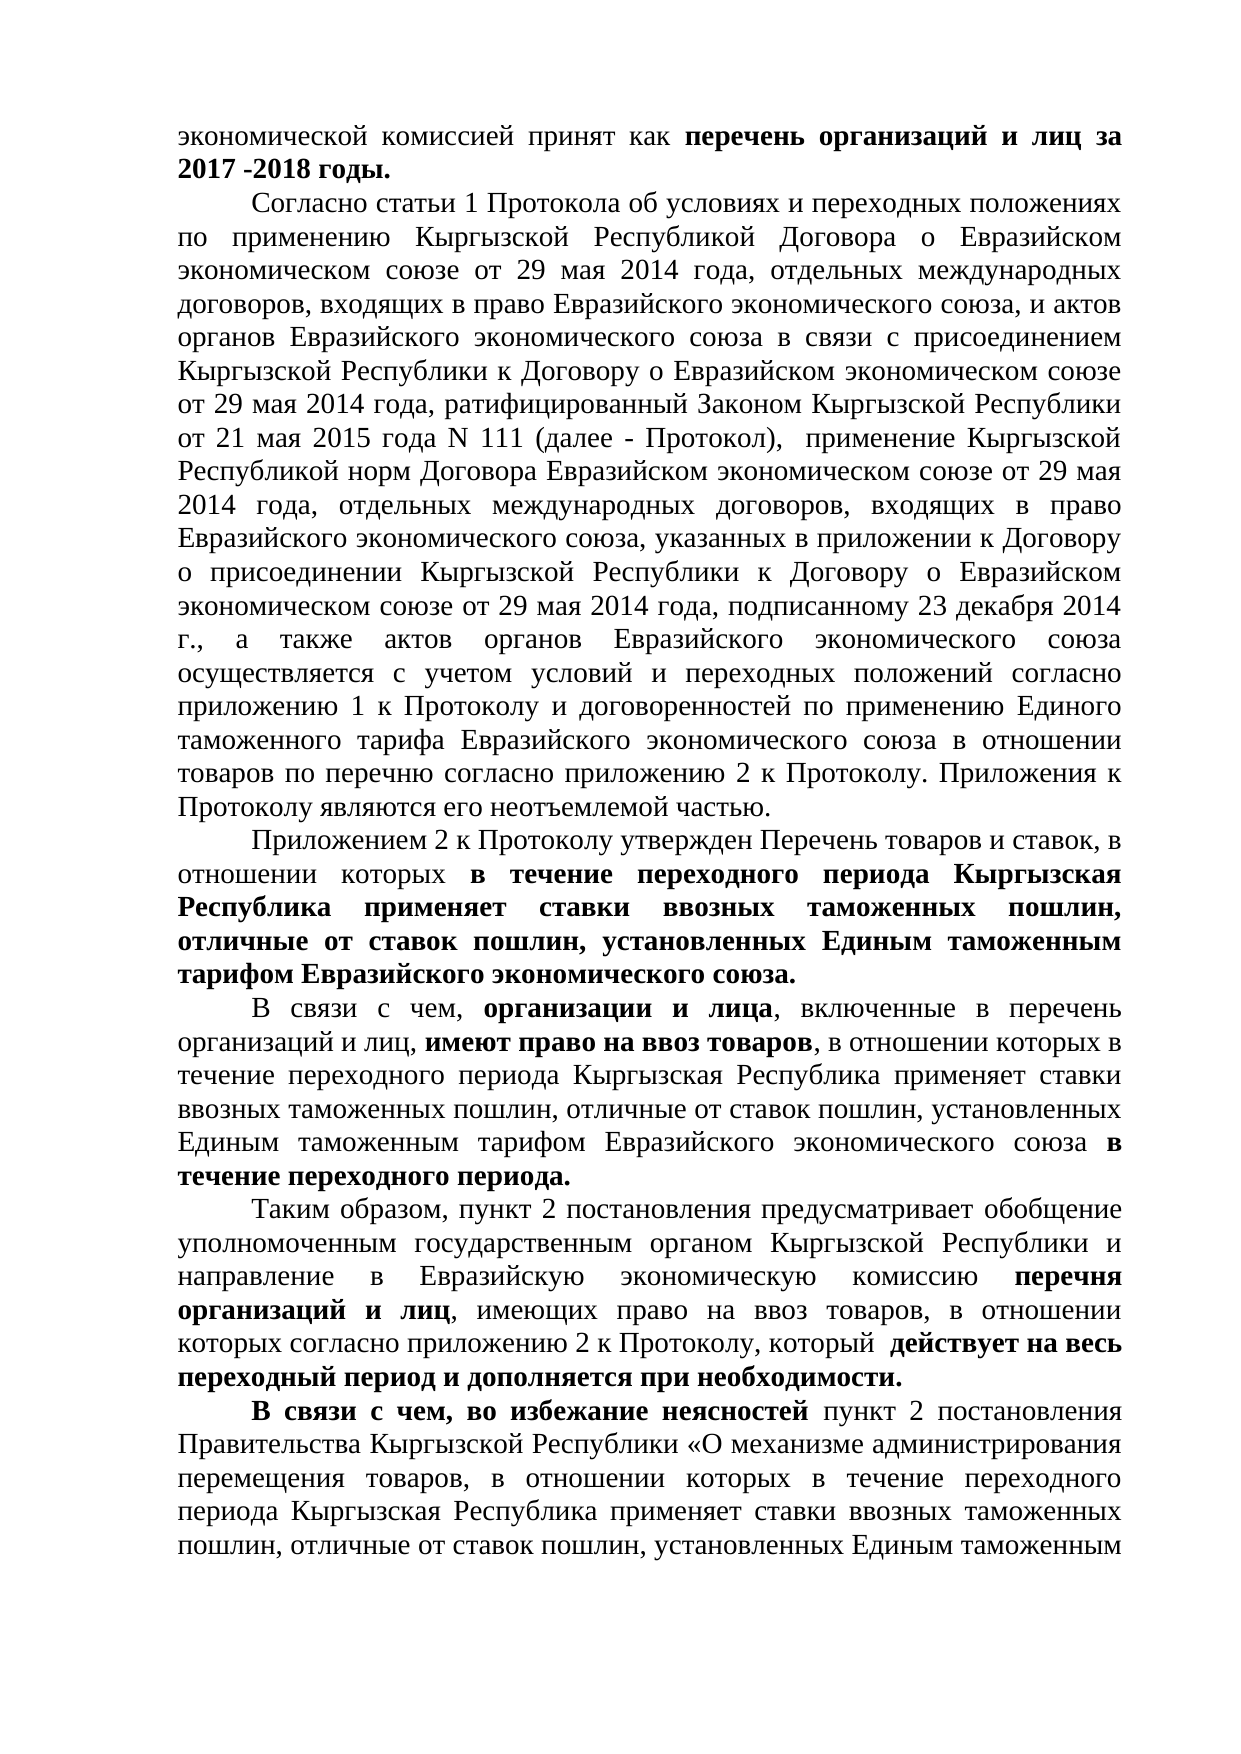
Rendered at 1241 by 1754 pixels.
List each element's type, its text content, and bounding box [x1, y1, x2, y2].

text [177, 1393, 1122, 1560]
text Согласно статьи 1 Протокола об условиях и переходных положениях по применению Кыргызской Республикой Договора о Евразийском экономическом союзе от 29 мая 2014 года, отдельных международных договоров, входящих в право Евразийского экономического союза, и актов органов Евразийского экономического союза в связи с присоединением Кыргызской Республики к Договору о Евразийском экономическом союзе от 29 мая 2014 года, ратифицированный Законом Кыргызской Республики от 21 мая 2015 года N 111 (далее - Протокол), применение Кыргызской Республикой норм Договора Евразийском экономическом союзе от 29 мая 2014 года, отдельных международных договоров, входящих в право Евразийского экономического союза, указанных в приложении к Договору о присоединении Кыргызской Республики к Договору о Евразийском экономическом союзе от 29 мая 2014 года, подписанному 23 декабря 2014 г., а также актов органов Евразийского экономического союза осуществляется с учетом условий и переходных положений согласно приложению 1 к Протоколу и договоренностей по применению Единого таможенного тарифа Евразийского экономического союза в отношении товаров по перечню согласно приложению 2 к Протоколу. Приложения к Протоколу являются его неотъемлемой частью. [177, 185, 1122, 822]
text Приложением 2 к Протоколу утвержден Перечень товаров и ставок, в отношении которых в течение переходного периода Кыргызская Республика применяет ставки ввозных таможенных пошлин, отличные от ставок пошлин, установленных Единым таможенным тарифом Евразийского экономического союза. [177, 822, 1122, 990]
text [177, 118, 1122, 185]
text В связи с чем, организации и лица, включенные в перечень организаций и лиц, имеют право на ввоз товаров, в отношении которых в течение переходного периода Кыргызская Республика применяет ставки ввозных таможенных пошлин, отличные от ставок пошлин, установленных Единым таможенным тарифом Евразийского экономического союза в течение переходного периода. [177, 990, 1122, 1191]
text Таким образом, пункт 2 постановления предусматривает обобщение уполномоченным государственным органом Кыргызской Республики и направление в Евразийскую экономическую комиссию перечня организаций и лиц, имеющих право на ввоз товаров, в отношении которых согласно приложению 2 к Протоколу, который действует на весь переходный период и дополняется при необходимости. [177, 1191, 1122, 1393]
